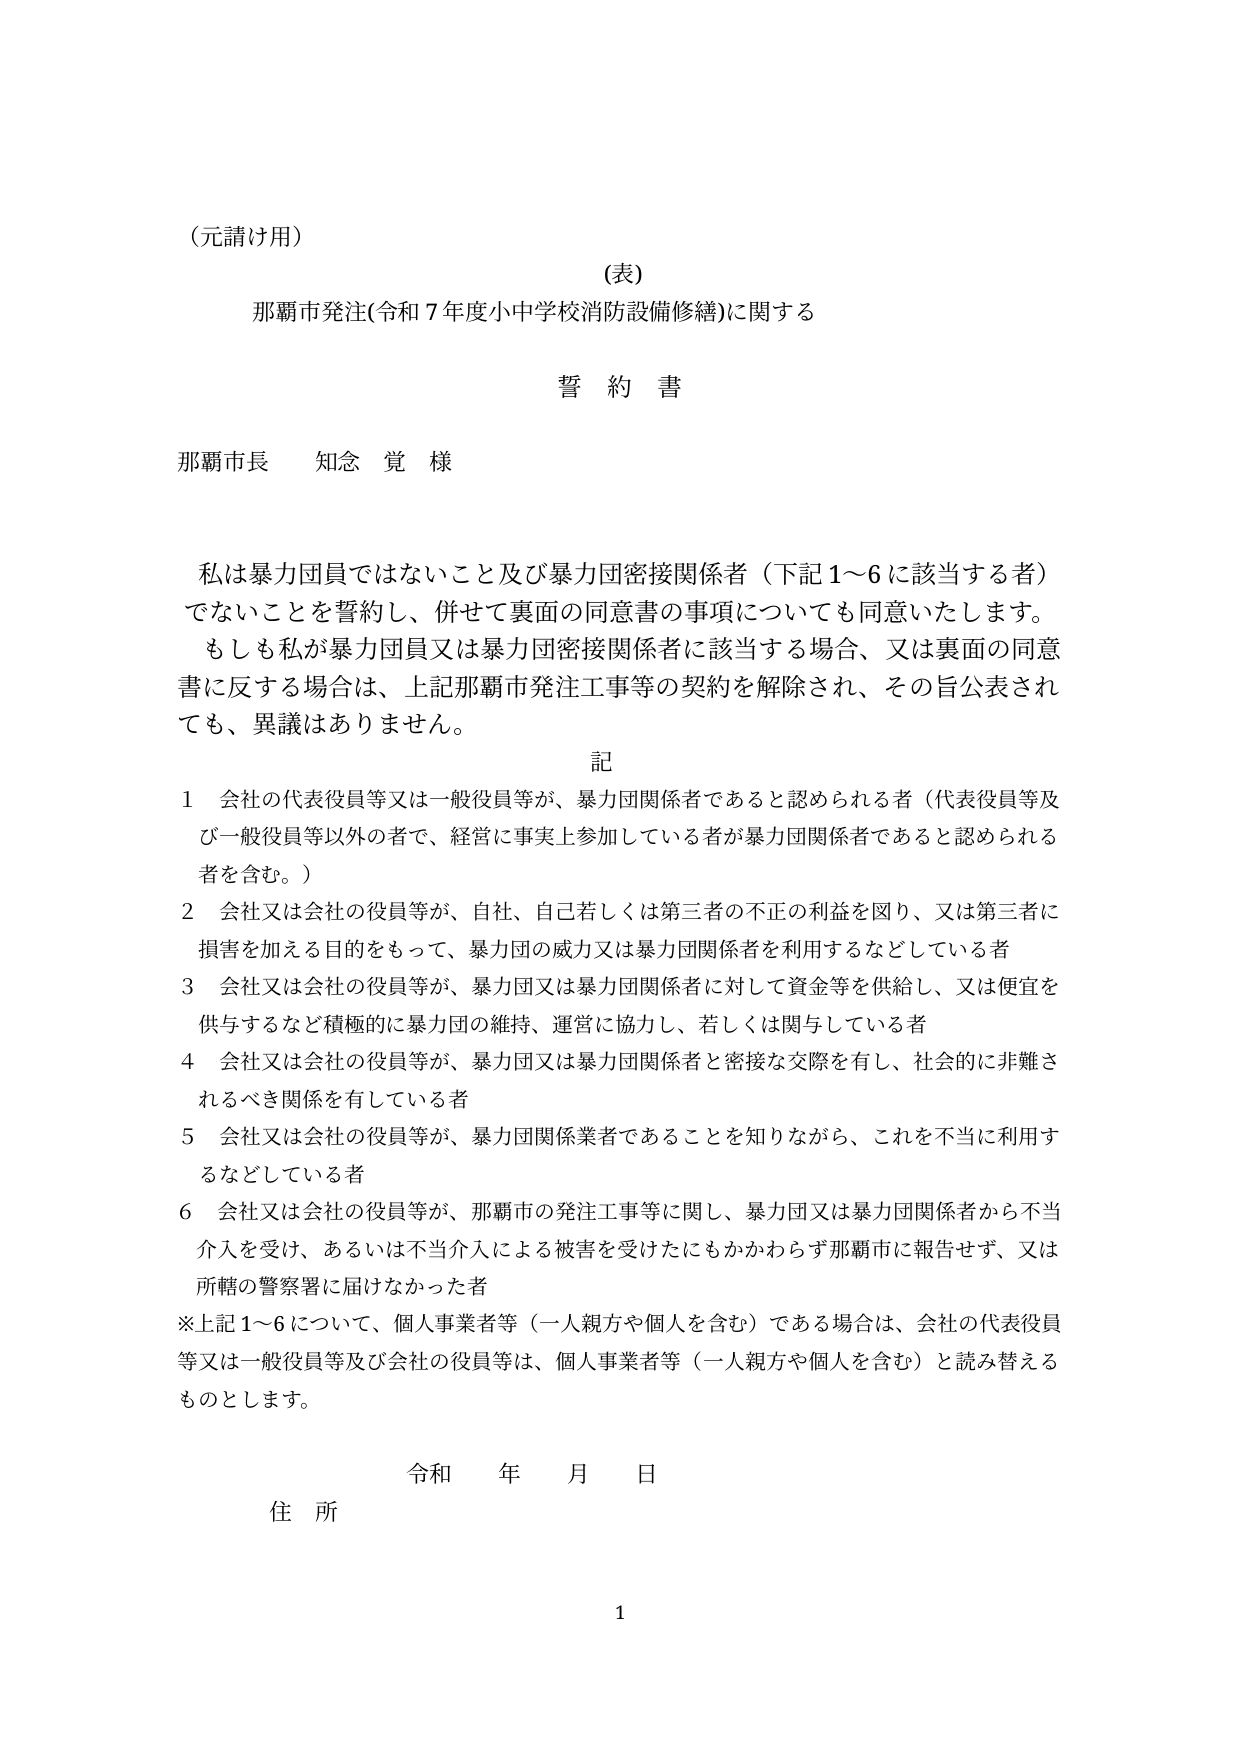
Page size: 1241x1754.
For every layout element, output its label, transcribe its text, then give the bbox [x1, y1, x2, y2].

text 令和 年 月 日 [177, 1454, 1063, 1492]
text ６ 会社又は会社の役員等が、那覇市の発注工事等に関し、暴力団又は暴力団関係者から不当介入を受け、あるいは不当介入による被害を受けたにもかかわらず那覇市に報告せず、又は所轄の警察署に届けなかった者 [175, 1192, 1063, 1304]
text 私は暴力団員ではないこと及び暴力団密接関係者（下記1～6に該当する者）でないことを誓約し、併せて裏面の同意書の事項についても同意いたします。 [177, 554, 1063, 629]
text ５ 会社又は会社の役員等が、暴力団関係業者であることを知りながら、これを不当に利用するなどしている者 [177, 1117, 1063, 1192]
text ２ 会社又は会社の役員等が、自社、自己若しくは第三者の不正の利益を図り、又は第三者に損害を加える目的をもって、暴力団の威力又は暴力団関係者を利用するなどしている者 [177, 892, 1063, 967]
text ４ 会社又は会社の役員等が、暴力団又は暴力団関係者と密接な交際を有し、社会的に非難されるべき関係を有している者 [177, 1042, 1063, 1117]
text (表) [177, 254, 1063, 292]
text 那覇市発注(令和7年度小中学校消防設備修繕)に関する [252, 292, 1063, 329]
text １ 会社の代表役員等又は一般役員等が、暴力団関係者であると認められる者（代表役員等及び一般役員等以外の者で、経営に事実上参加している者が暴力団関係者であると認められる者を含む。） [177, 779, 1063, 892]
text ３ 会社又は会社の役員等が、暴力団又は暴力団関係者に対して資金等を供給し、又は便宜を供与するなど積極的に暴力団の維持、運営に協力し、若しくは関与している者 [177, 967, 1063, 1042]
text 住 所 [177, 1492, 1063, 1529]
text ※上記1～6について、個人事業者等（一人親方や個人を含む）である場合は、会社の代表役員等又は一般役員等及び会社の役員等は、個人事業者等（一人親方や個人を含む）と読み替えるものとします。 [177, 1304, 1063, 1417]
text （元請け用） [177, 217, 1063, 254]
text 誓 約 書 [177, 367, 1063, 404]
text もしも私が暴力団員又は暴力団密接関係者に該当する場合、又は裏面の同意書に反する場合は、上記那覇市発注工事等の契約を解除され、その旨公表されても、異議はありません。 [177, 629, 1063, 742]
text 那覇市長 知念 覚 様 [177, 442, 1063, 479]
text 記 [177, 742, 1063, 779]
